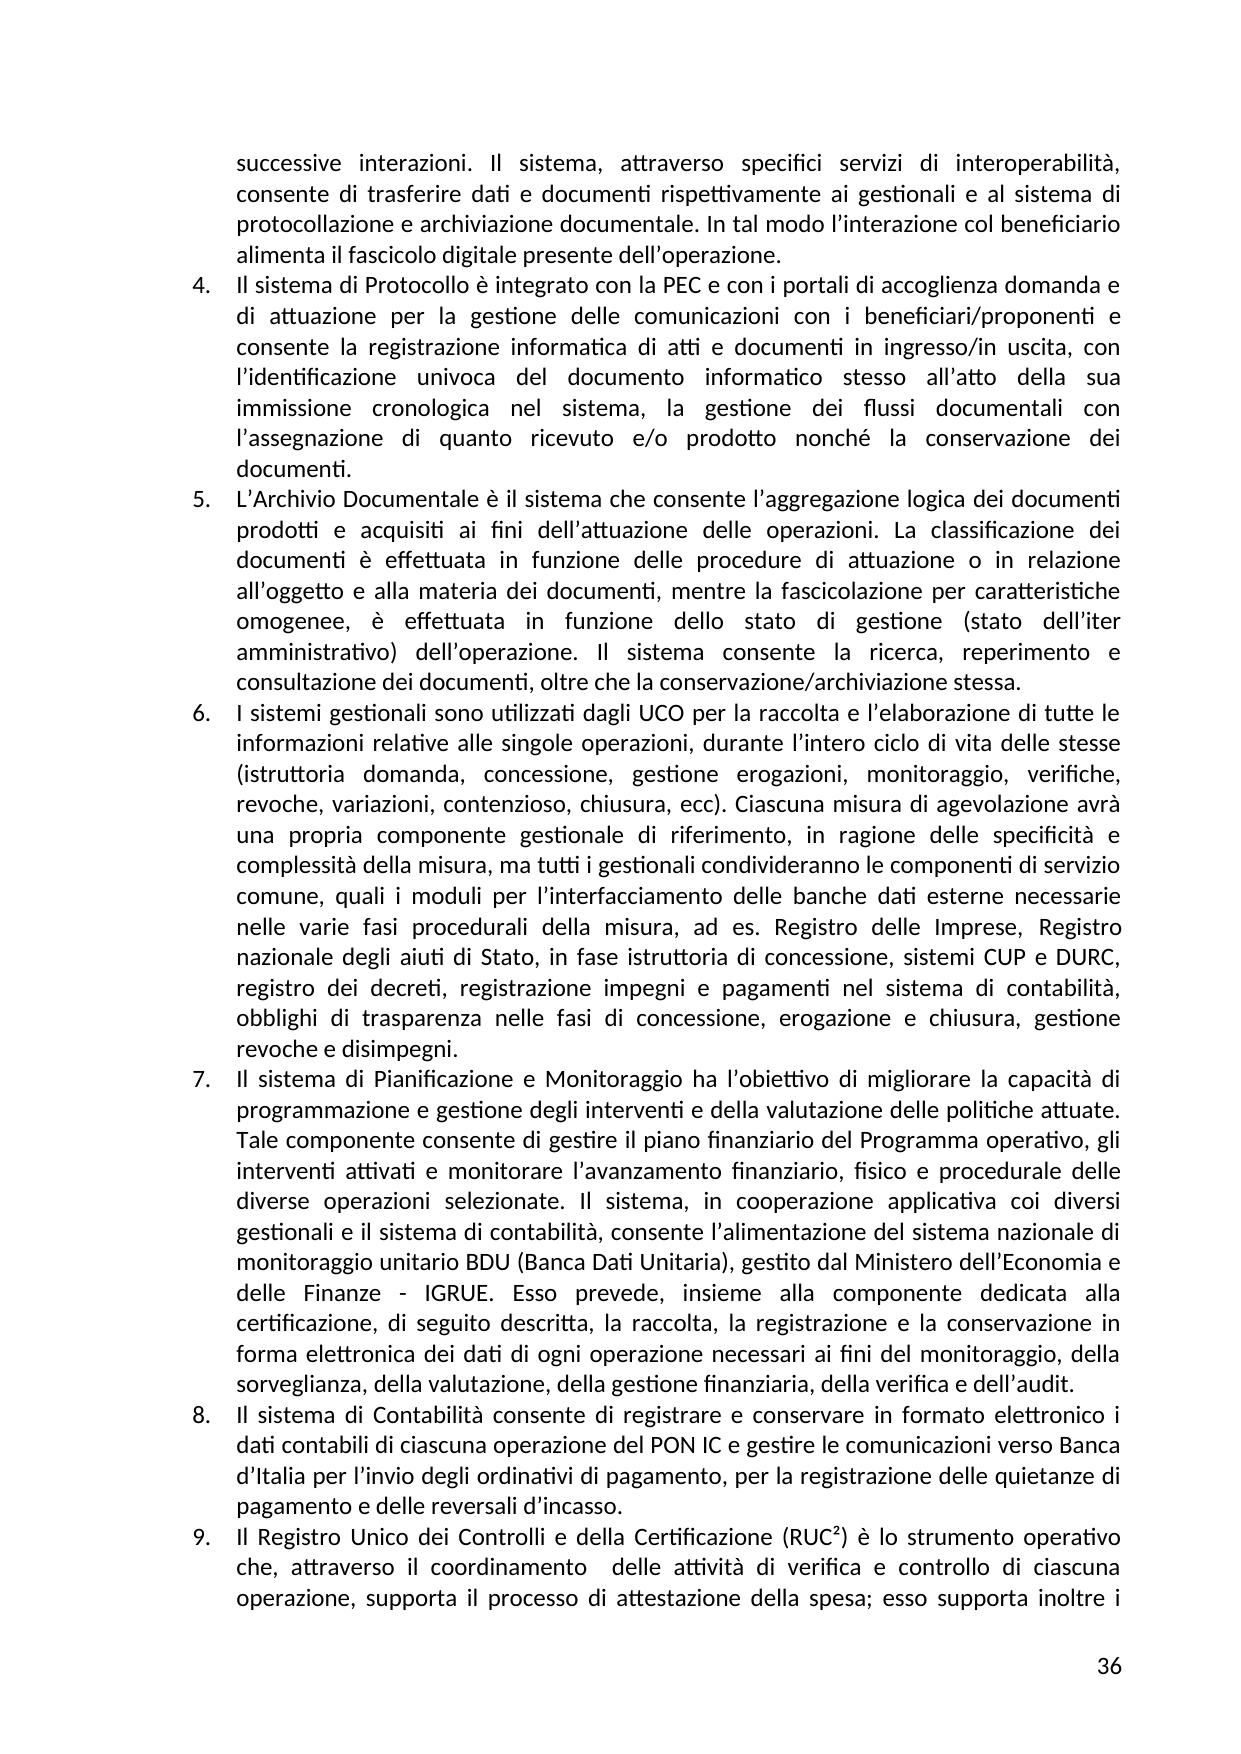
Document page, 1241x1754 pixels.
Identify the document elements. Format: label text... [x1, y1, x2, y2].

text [192, 1521, 1122, 1613]
text 6. I sistemi gestionali sono utilizzati dagli UCO per la raccolta e l’elaborazione di tutte le informazioni relative alle singole operazioni, durante l’intero ciclo di vita delle stesse (istruttoria domanda, concessione, gestione erogazioni, monitoraggio, verifiche, revoche, variazioni, contenzioso, chiusura, ecc). Ciascuna misura di agevolazione avrà una propria componente gestionale di riferimento, in ragione delle specificità e complessità della misura, ma tutti i gestionali condivideranno le componenti di servizio comune, quali i moduli per l’interfacciamento delle banche dati esterne necessarie nelle varie fasi procedurali della misura, ad es. Registro delle Imprese, Registro nazionale degli aiuti di Stato, in fase istruttoria di concessione, sistemi CUP e DURC, registro dei decreti, registrazione impegni e pagamenti nel sistema di contabilità, obblighi di trasparenza nelle fasi di concessione, erogazione e chiusura, gestione revoche e disimpegni. [192, 697, 1122, 1063]
text 5. L’Archivio Documentale è il sistema che consente l’aggregazione logica dei documenti prodotti e acquisiti ai fini dell’attuazione delle operazioni. La classificazione dei documenti è effettuata in funzione delle procedure di attuazione o in relazione all’oggetto e alla materia dei documenti, mentre la fascicolazione per caratteristiche omogenee, è effettuata in funzione dello stato di gestione (stato dell’iter amministrativo) dell’operazione. Il sistema consente la ricerca, reperimento e consultazione dei documenti, oltre che la conservazione/archiviazione stessa. [192, 483, 1122, 697]
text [192, 148, 1122, 270]
text 7. Il sistema di Pianificazione e Monitoraggio ha l’obiettivo di migliorare la capacità di programmazione e gestione degli interventi e della valutazione delle politiche attuate. Tale componente consente di gestire il piano finanziario del Programma operativo, gli interventi attivati e monitorare l’avanzamento finanziario, fisico e procedurale delle diverse operazioni selezionate. Il sistema, in cooperazione applicativa coi diversi gestionali e il sistema di contabilità, consente l’alimentazione del sistema nazionale di monitoraggio unitario BDU (Banca Dati Unitaria), gestito dal Ministero dell’Economia e delle Finanze - IGRUE. Esso prevede, insieme alla componente dedicata alla certificazione, di seguito descritta, la raccolta, la registrazione e la conservazione in forma elettronica dei dati di ogni operazione necessari ai fini del monitoraggio, della sorveglianza, della valutazione, della gestione finanziaria, della verifica e dell’audit. [192, 1063, 1122, 1399]
text 4. Il sistema di Protocollo è integrato con la PEC e con i portali di accoglienza domanda e di attuazione per la gestione delle comunicazioni con i beneficiari/proponenti e consente la registrazione informatica di atti e documenti in ingresso/in uscita, con l’identificazione univoca del documento informatico stesso all’atto della sua immissione cronologica nel sistema, la gestione dei flussi documentali con l’assegnazione di quanto ricevuto e/o prodotto nonché la conservazione dei documenti. [192, 270, 1122, 483]
text 8. Il sistema di Contabilità consente di registrare e conservare in formato elettronico i dati contabili di ciascuna operazione del PON IC e gestire le comunicazioni verso Banca d’Italia per l’invio degli ordinativi di pagamento, per la registrazione delle quietanze di pagamento e delle reversali d’incasso. [192, 1399, 1122, 1521]
